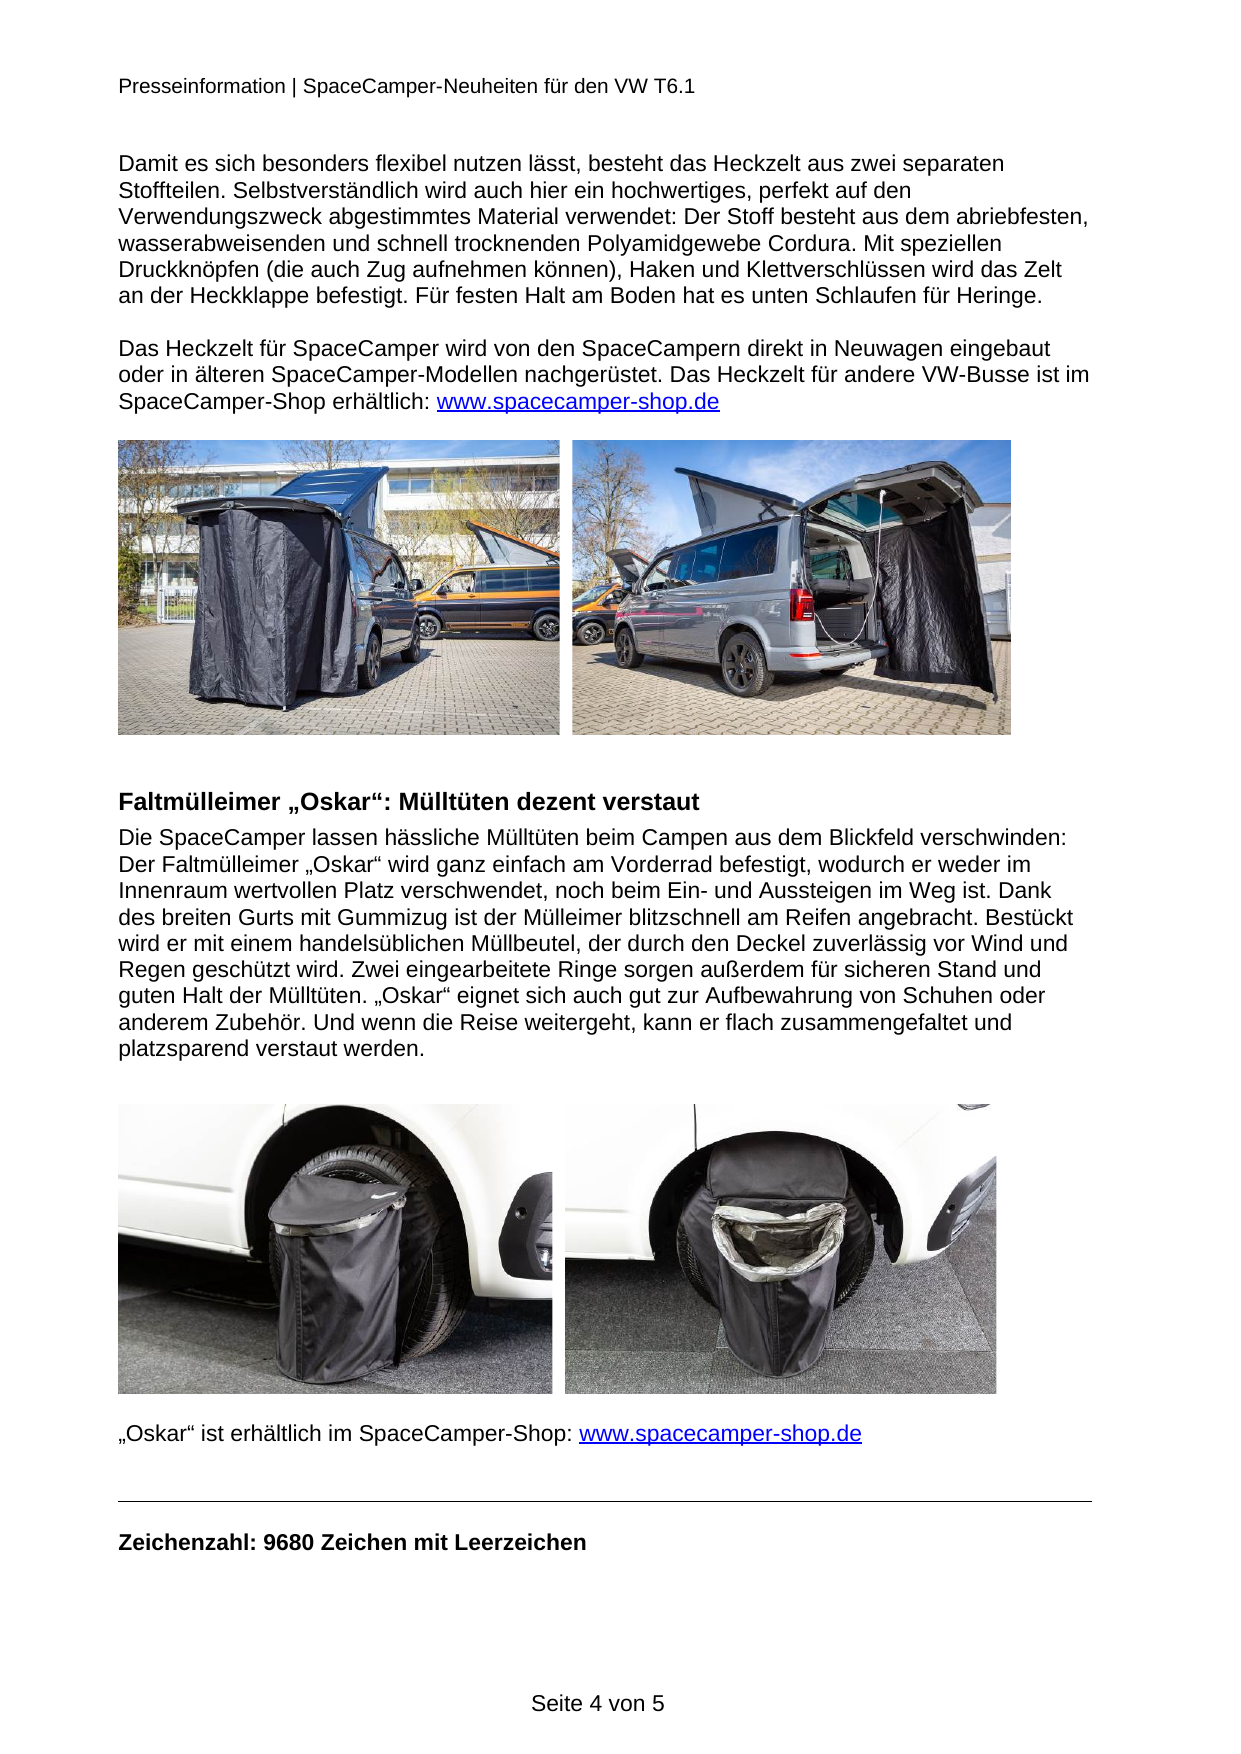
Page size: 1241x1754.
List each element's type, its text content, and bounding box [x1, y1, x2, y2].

text Faltmülleimer „Oskar“: Mülltüten dezent verstaut [118, 787, 1092, 816]
picture [572, 440, 1011, 735]
text Damit es sich besonders flexibel nutzen lässt, besteht das Heckzelt aus zwei separaten Stoffteilen. Selbstverständlich wird auch hier ein hochwertiges, perfekt auf den Verwendungszweck abgestimmtes Material verwendet: Der Stoff besteht aus dem abriebfesten, wasserabweisenden und schnell trocknenden Polyamidgewebe Cordura. Mit speziellen Druckknöpfen (die auch Zug aufnehmen können), Haken und Klettverschlüssen wird das Zelt an der Heckklappe befestigt. Für festen Halt am Boden hat es unten Schlaufen für Heringe. [118, 150, 1092, 308]
picture [565, 1104, 997, 1394]
text „Oskar“ ist erhältlich im SpaceCamper-Shop: www.spacecamper-shop.de [118, 1419, 1092, 1446]
text Das Heckzelt für SpaceCamper wird von den SpaceCampern direkt in Neuwagen eingebaut oder in älteren SpaceCamper-Modellen nachgerüstet. Das Heckzelt für andere VW-Busse ist im SpaceCamper-Shop erhältlich: www.spacecamper-shop.de [118, 335, 1092, 414]
picture [118, 1104, 553, 1394]
text Zeichenzahl: 9680 Zeichen mit Leerzeichen [118, 1528, 1092, 1555]
text Die SpaceCamper lassen hässliche Mülltüten beim Campen aus dem Blickfeld verschwinden: Der Faltmülleimer „Oskar“ wird ganz einfach am Vorderrad befestigt, wodurch er weder im Innenraum wertvollen Platz verschwendet, noch beim Ein- und Aussteigen im Weg ist. Dank des breiten Gurts mit Gummizug ist der Mülleimer blitzschnell am Reifen angebracht. Bestückt wird er mit einem handelsüblichen Müllbeutel, der durch den Deckel zuverlässig vor Wind und Regen geschützt wird. Zwei eingearbeitete Ringe sorgen außerdem für sicheren Stand und guten Halt der Mülltüten. „Oskar“ eignet sich auch gut zur Aufbewahrung von Schuhen oder anderem Zubehör. Und wenn die Reise weitergeht, kann er flach zusammengefaltet und platzsparend verstaut werden. [118, 824, 1092, 1062]
picture [118, 440, 560, 735]
